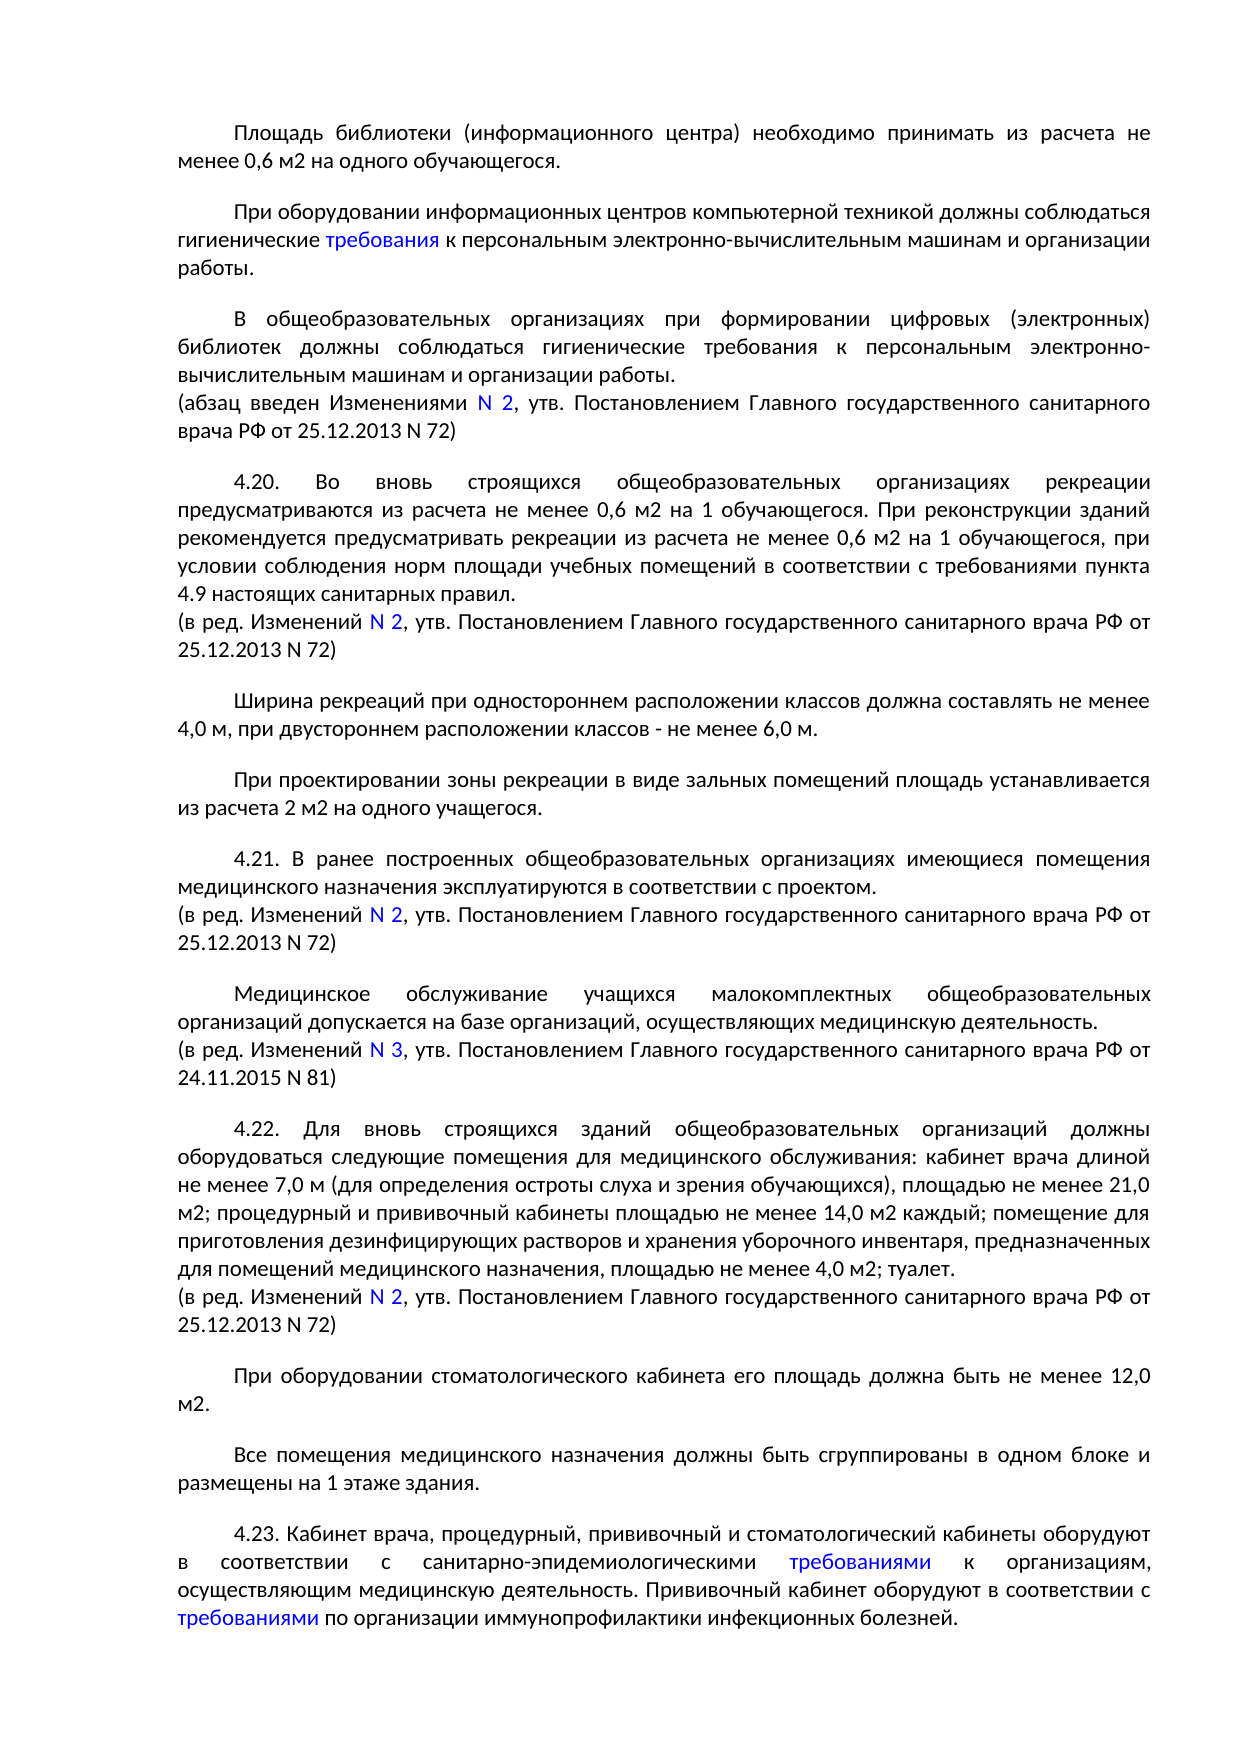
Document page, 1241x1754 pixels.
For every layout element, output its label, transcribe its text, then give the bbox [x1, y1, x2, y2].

text Ширина рекреаций при одностороннем расположении классов должна составлять не менее 4,0 м, при двустороннем расположении классов - не менее 6,0 м. [177, 686, 1152, 742]
text В общеобразовательных организациях при формировании цифровых (электронных) библиотек должны соблюдаться гигиенические требования к персональным электронно-вычислительным машинам и организации работы. [177, 304, 1152, 388]
text Медицинское обслуживание учащихся малокомплектных общеобразовательных организаций допускается на базе организаций, осуществляющих медицинскую деятельность. [177, 979, 1152, 1035]
text 4.21. В ранее построенных общеобразовательных организациях имеющиеся помещения медицинского назначения эксплуатируются в соответствии с проектом. [177, 844, 1152, 900]
text (в ред. Изменений N 2, утв. Постановлением Главного государственного санитарного врача РФ от 25.12.2013 N 72) [177, 1282, 1152, 1338]
text При оборудовании информационных центров компьютерной техникой должны соблюдаться гигиенические требования к персональным электронно-вычислительным машинам и организации работы. [177, 197, 1152, 281]
text При оборудовании стоматологического кабинета его площадь должна быть не менее 12,0 м2. [177, 1361, 1152, 1417]
text 4.22. Для вновь строящихся зданий общеобразовательных организаций должны оборудоваться следующие помещения для медицинского обслуживания: кабинет врача длиной не менее 7,0 м (для определения остроты слуха и зрения обучающихся), площадью не менее 21,0 м2; процедурный и прививочный кабинеты площадью не менее 14,0 м2 каждый; помещение для приготовления дезинфицирующих растворов и хранения уборочного инвентаря, предназначенных для помещений медицинского назначения, площадью не менее 4,0 м2; туалет. [177, 1114, 1152, 1282]
text (в ред. Изменений N 3, утв. Постановлением Главного государственного санитарного врача РФ от 24.11.2015 N 81) [177, 1035, 1152, 1091]
text 4.23. Кабинет врача, процедурный, прививочный и стоматологический кабинеты оборудуют в соответствии с санитарно-эпидемиологическими требованиями к организациям, осуществляющим медицинскую деятельность. Прививочный кабинет оборудуют в соответствии с требованиями по организации иммунопрофилактики инфекционных болезней. [177, 1519, 1152, 1631]
text При проектировании зоны рекреации в виде зальных помещений площадь устанавливается из расчета 2 м2 на одного учащегося. [177, 765, 1152, 821]
text (в ред. Изменений N 2, утв. Постановлением Главного государственного санитарного врача РФ от 25.12.2013 N 72) [177, 900, 1152, 956]
text Площадь библиотеки (информационного центра) необходимо принимать из расчета не менее 0,6 м2 на одного обучающегося. [177, 118, 1152, 174]
text (абзац введен Изменениями N 2, утв. Постановлением Главного государственного санитарного врача РФ от 25.12.2013 N 72) [177, 388, 1152, 444]
text (в ред. Изменений N 2, утв. Постановлением Главного государственного санитарного врача РФ от 25.12.2013 N 72) [177, 607, 1152, 663]
text 4.20. Во вновь строящихся общеобразовательных организациях рекреации предусматриваются из расчета не менее 0,6 м2 на 1 обучающегося. При реконструкции зданий рекомендуется предусматривать рекреации из расчета не менее 0,6 м2 на 1 обучающегося, при условии соблюдения норм площади учебных помещений в соответствии с требованиями пункта 4.9 настоящих санитарных правил. [177, 467, 1152, 607]
text Все помещения медицинского назначения должны быть сгруппированы в одном блоке и размещены на 1 этаже здания. [177, 1440, 1152, 1496]
